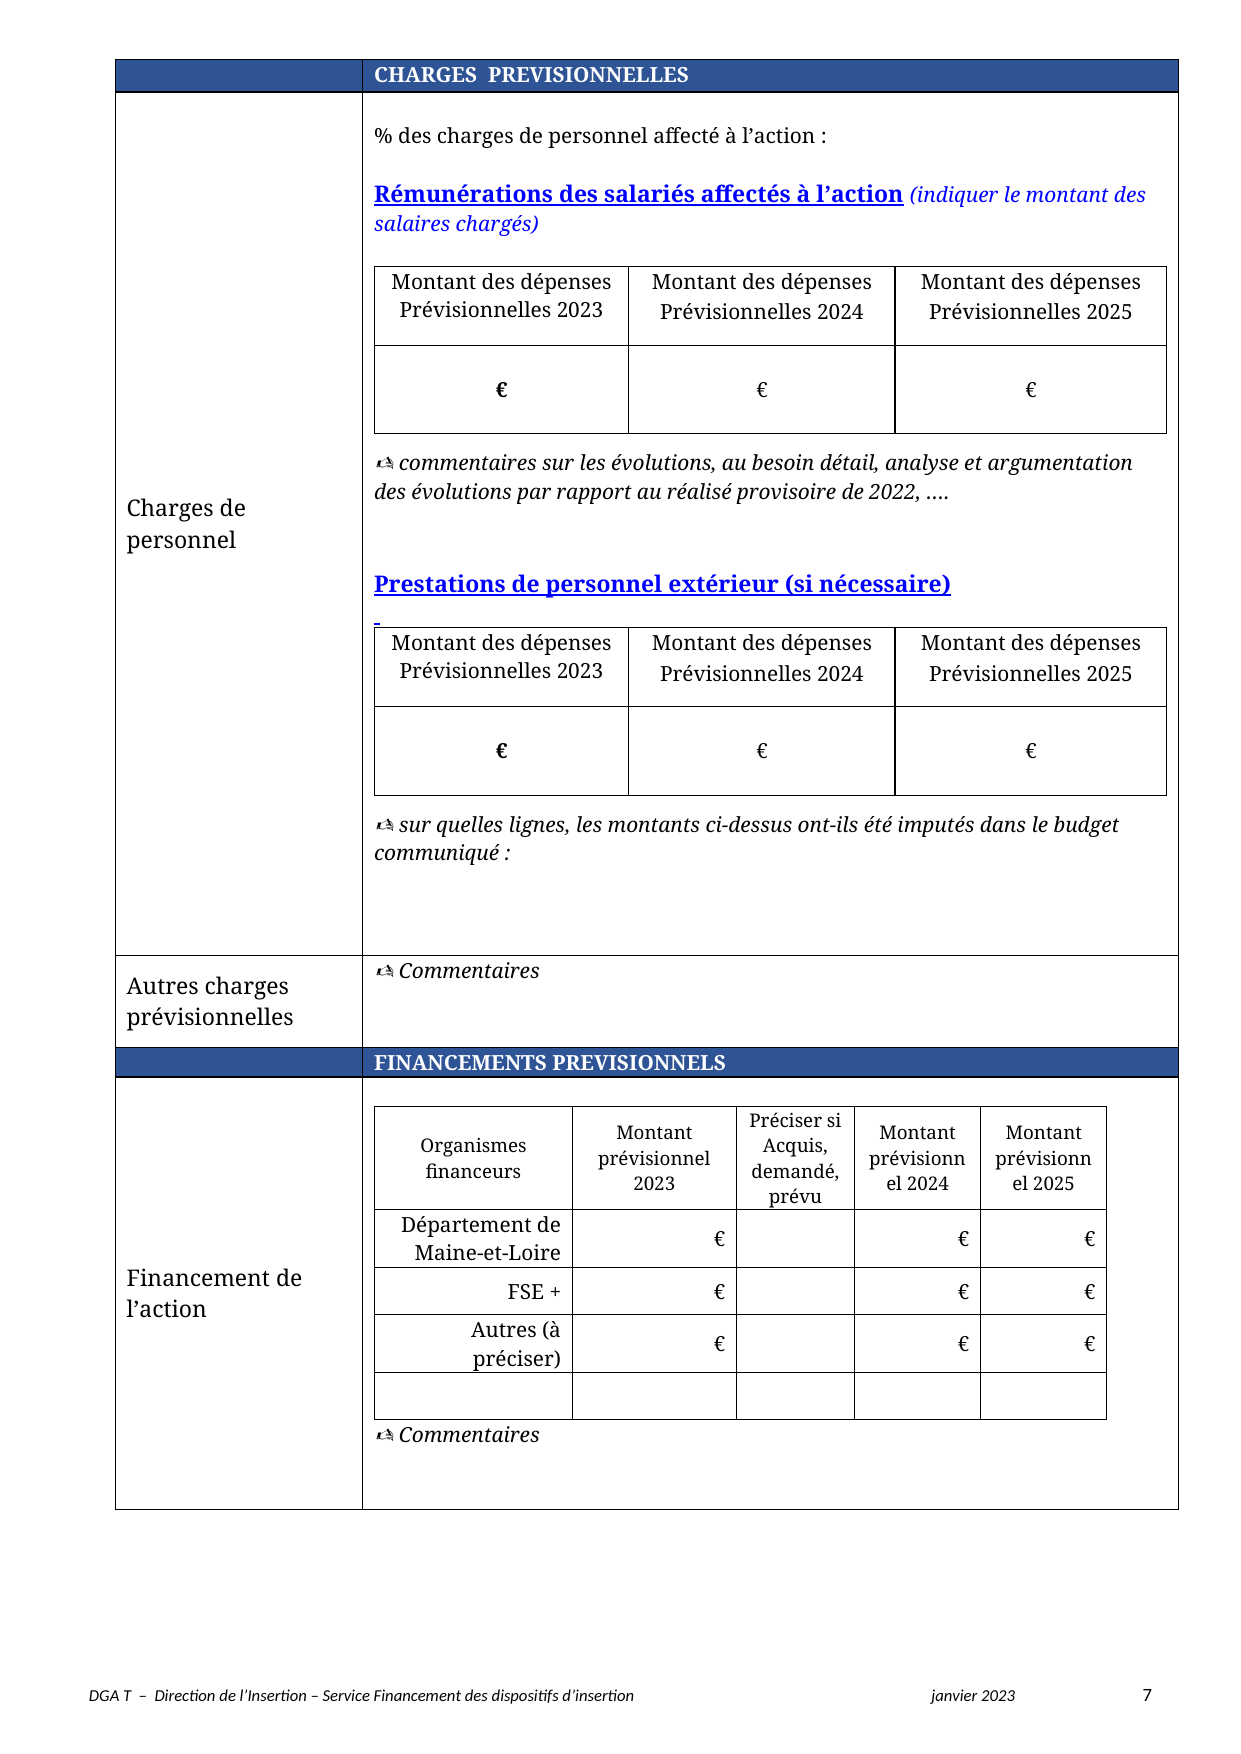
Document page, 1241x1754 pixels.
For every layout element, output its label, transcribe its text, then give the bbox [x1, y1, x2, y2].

table_cell Financement de l’action [116, 1078, 362, 1508]
table_header [116, 60, 362, 91]
table_cell FINANCEMENTS PREVISIONNELS [363, 1048, 1178, 1076]
table_header CHARGES PREVISIONNELLES [363, 60, 1178, 91]
table_cell Commentaires [363, 1078, 1178, 1508]
table_cell % des charges de personnel affecté à l’action : Rémunérations des salariés affectés à l’action (indiquer le montant des salaires chargés) commentaires sur les évolutions, au besoin détail, analyse et argumentation des évolutions par rapport au réalisé provisoire de 2022, …. Prestations de personnel extérieur (si nécessaire) sur quelles lignes, les montants ci-dessus ont-ils été imputés dans le budget communiqué : [363, 93, 1178, 955]
table_cell Autres charges prévisionnelles [116, 956, 362, 1047]
table_cell Charges de personnel [116, 93, 362, 955]
table_cell Commentaires [363, 956, 1178, 1047]
table_cell [116, 1048, 362, 1076]
